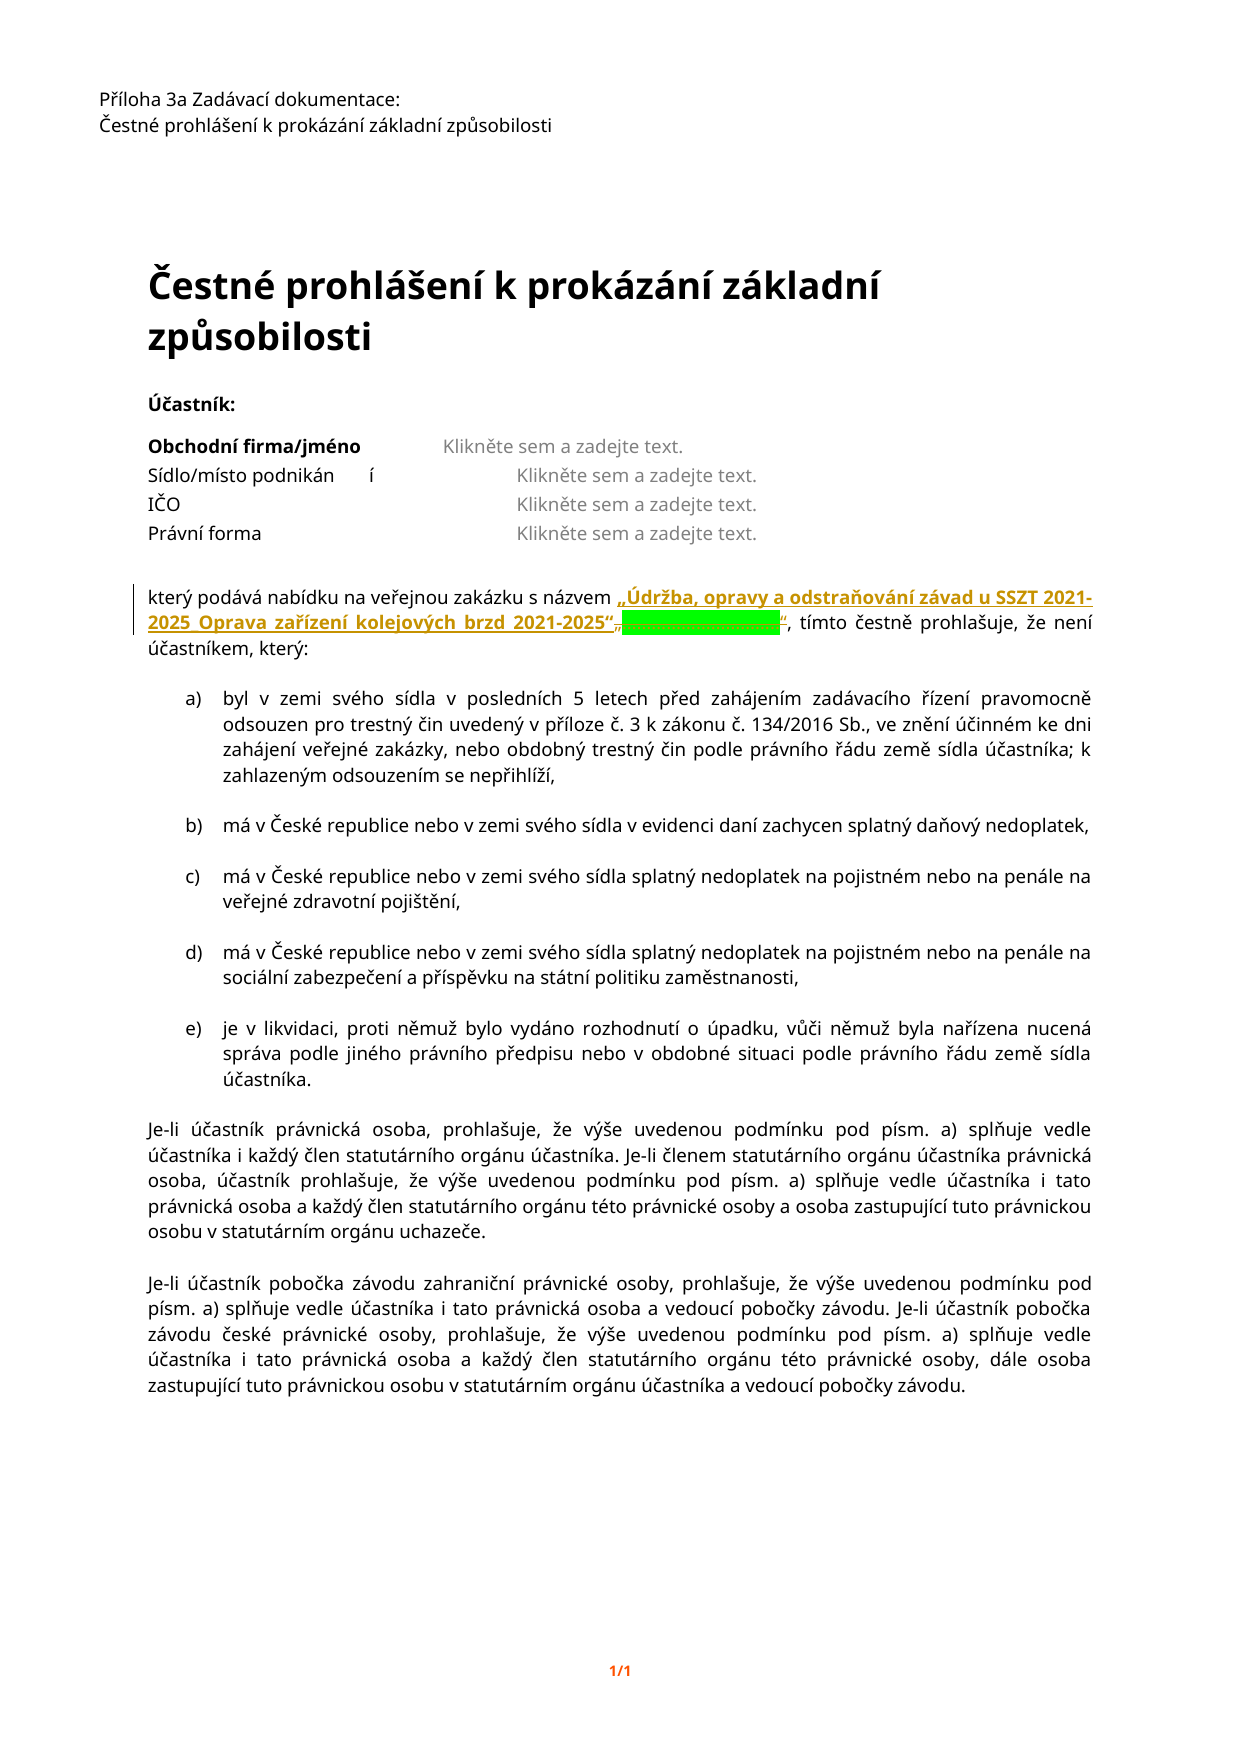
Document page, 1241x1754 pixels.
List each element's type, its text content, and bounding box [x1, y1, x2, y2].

list má v České republice nebo v zemi svého sídla splatný nedoplatek na pojistném nebo na penále na veřejné zdravotní pojištění, [185, 863, 1093, 914]
list má v České republice nebo v zemi svého sídla v evidenci daní zachycen splatný daňový nedoplatek, [185, 813, 1093, 838]
title Čestné prohlášení k prokázání základní způsobilosti [148, 259, 1093, 362]
text Je-li účastník právnická osoba, prohlašuje, že výše uvedenou podmínku pod písm. a) splňuje vedle účastníka i každý člen statutárního orgánu účastníka. Je-li členem statutárního orgánu účastníka právnická osoba, účastník prohlašuje, že výše uvedenou podmínku pod písm. a) splňuje vedle účastníka i tato právnická osoba a každý člen statutárního orgánu této právnické osoby a osoba zastupující tuto právnickou osobu v statutárním orgánu uchazeče. [148, 1117, 1093, 1244]
list je v likvidaci, proti němuž bylo vydáno rozhodnutí o úpadku, vůči němuž byla nařízena nucená správa podle jiného právního předpisu nebo v obdobné situaci podle právního řádu země sídla účastníka. [185, 1015, 1093, 1092]
list byl v zemi svého sídla v posledních 5 letech před zahájením zadávacího řízení pravomocně odsouzen pro trestný čin uvedený v příloze č. 3 k zákonu č. 134/2016 Sb., ve znění účinném ke dni zahájení veřejné zakázky, nebo obdobný trestný čin podle právního řádu země sídla účastníka; k zahlazeným odsouzením se nepřihlíží, [185, 686, 1093, 788]
text který podává nabídku na veřejnou zakázku s názvem , tímto čestně prohlašuje, že není účastníkem, který: [148, 584, 1093, 661]
text Účastník: [148, 387, 1093, 418]
text Sídlo/místo podnikán í [148, 459, 1093, 488]
list má v České republice nebo v zemi svého sídla splatný nedoplatek na pojistném nebo na penále na sociální zabezpečení a příspěvku na státní politiku zaměstnanosti, [185, 939, 1093, 990]
text IČO [148, 488, 1093, 517]
text Je-li účastník pobočka závodu zahraniční právnické osoby, prohlašuje, že výše uvedenou podmínku pod písm. a) splňuje vedle účastníka i tato právnická osoba a vedoucí pobočky závodu. Je-li účastník pobočka závodu české právnické osoby, prohlašuje, že výše uvedenou podmínku pod písm. a) splňuje vedle účastníka i tato právnická osoba a každý člen statutárního orgánu této právnické osoby, dále osoba zastupující tuto právnickou osobu v statutárním orgánu účastníka a vedoucí pobočky závodu. [148, 1270, 1093, 1397]
text Obchodní firma/jméno [148, 430, 1093, 459]
text Právní forma [148, 517, 1093, 546]
